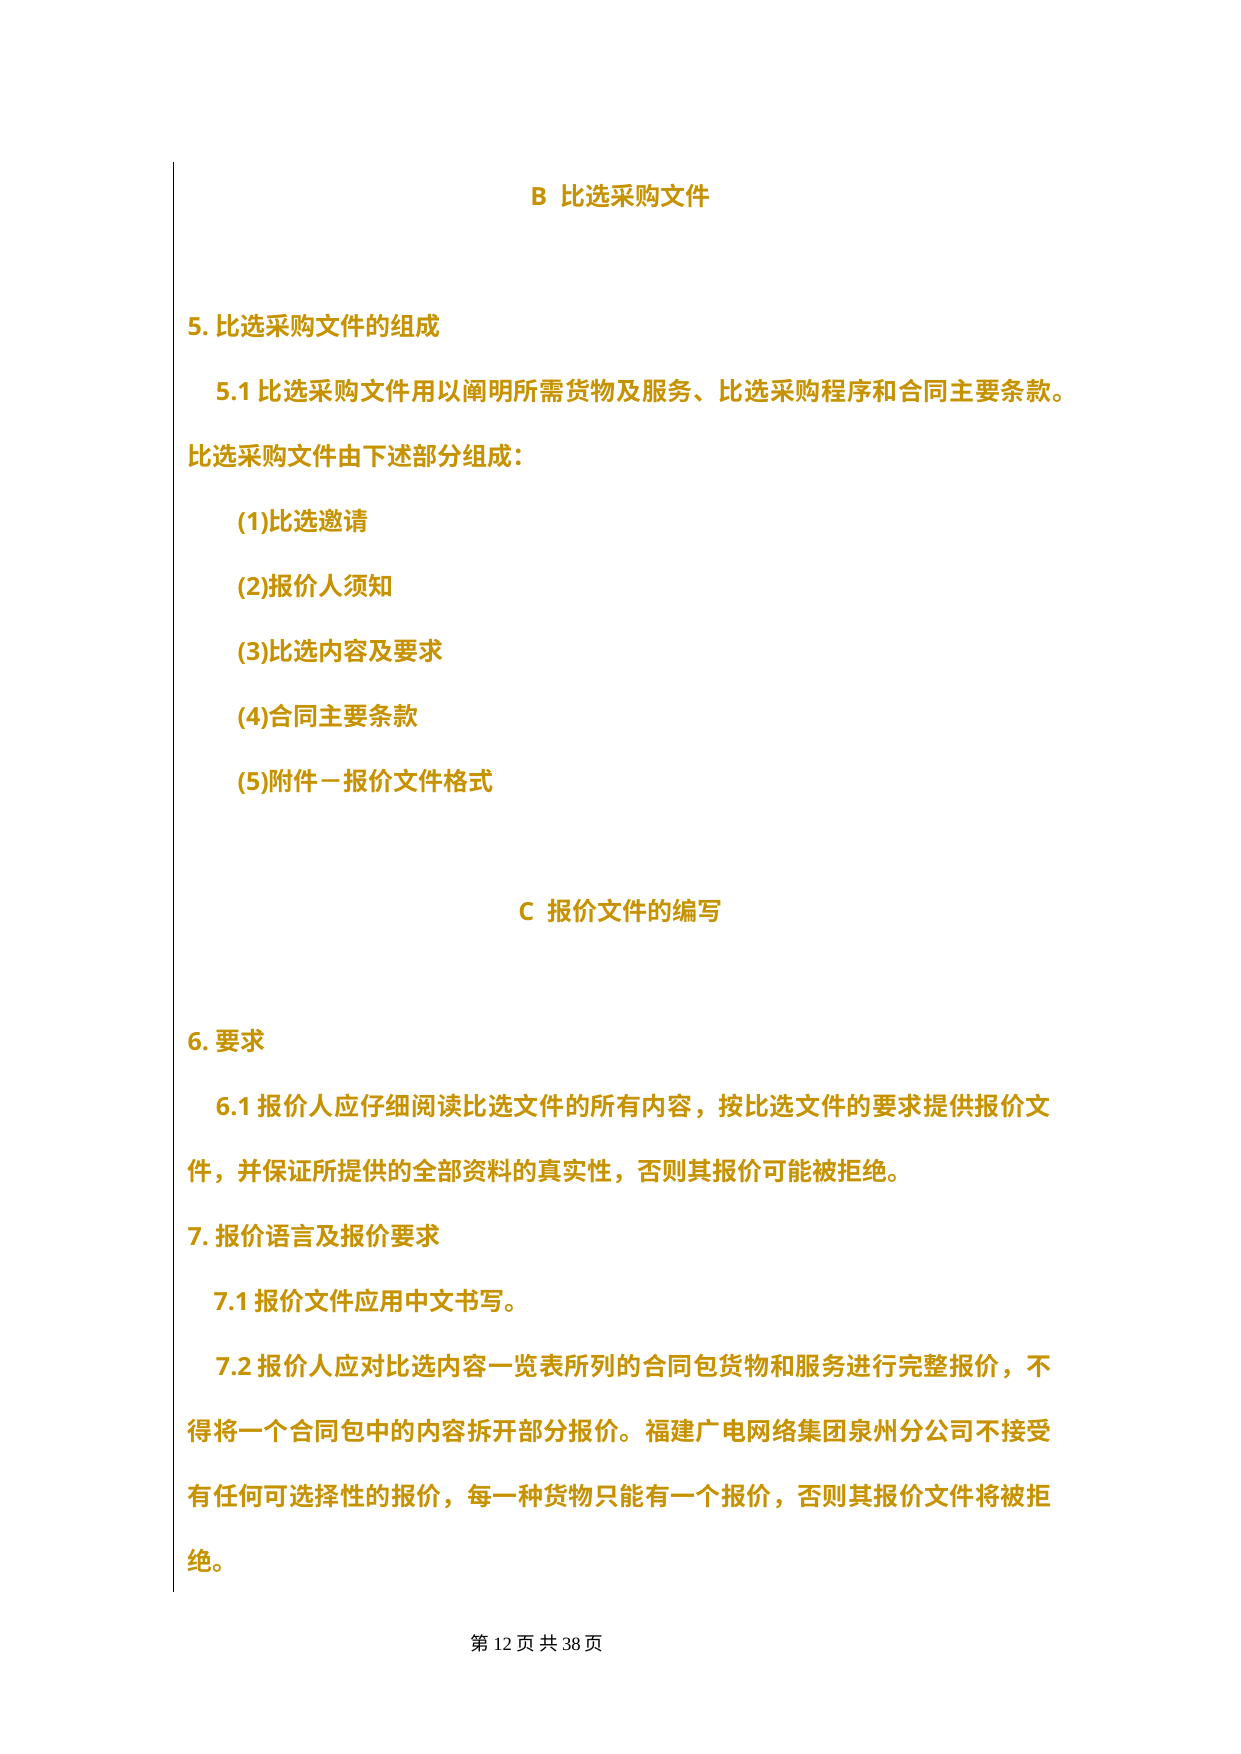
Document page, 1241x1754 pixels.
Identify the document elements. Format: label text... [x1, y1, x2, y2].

text (1)比选邀请 [187, 487, 1053, 552]
text (2)报价人须知 [187, 552, 1053, 617]
text 5. 比选采购文件的组成 [187, 292, 1053, 357]
text 7.1报价文件应用中文书写。 [187, 1267, 1053, 1332]
text B 比选采购文件 [187, 162, 1053, 227]
text 7. 报价语言及报价要求 [187, 1202, 1053, 1267]
text C 报价文件的编写 [187, 877, 1053, 942]
text (3)比选内容及要求 [187, 617, 1053, 682]
text 7.2报价人应对比选内容一览表所列的合同包货物和服务进行完整报价，不得将一个合同包中的内容拆开部分报价。福建广电网络集团泉州分公司不接受有任何可选择性的报价，每一种货物只能有一个报价，否则其报价文件将被拒绝。 [187, 1332, 1053, 1592]
text 6.1报价人应仔细阅读比选文件的所有内容，按比选文件的要求提供报价文件，并保证所提供的全部资料的真实性，否则其报价可能被拒绝。 [187, 1072, 1053, 1202]
text 6. 要求 [187, 1007, 1053, 1072]
text (5)附件－报价文件格式 [187, 747, 1053, 812]
text (4)合同主要条款 [187, 682, 1053, 747]
text 5.1比选采购文件用以阐明所需货物及服务、比选采购程序和合同主要条款。比选采购文件由下述部分组成： [187, 357, 1053, 487]
